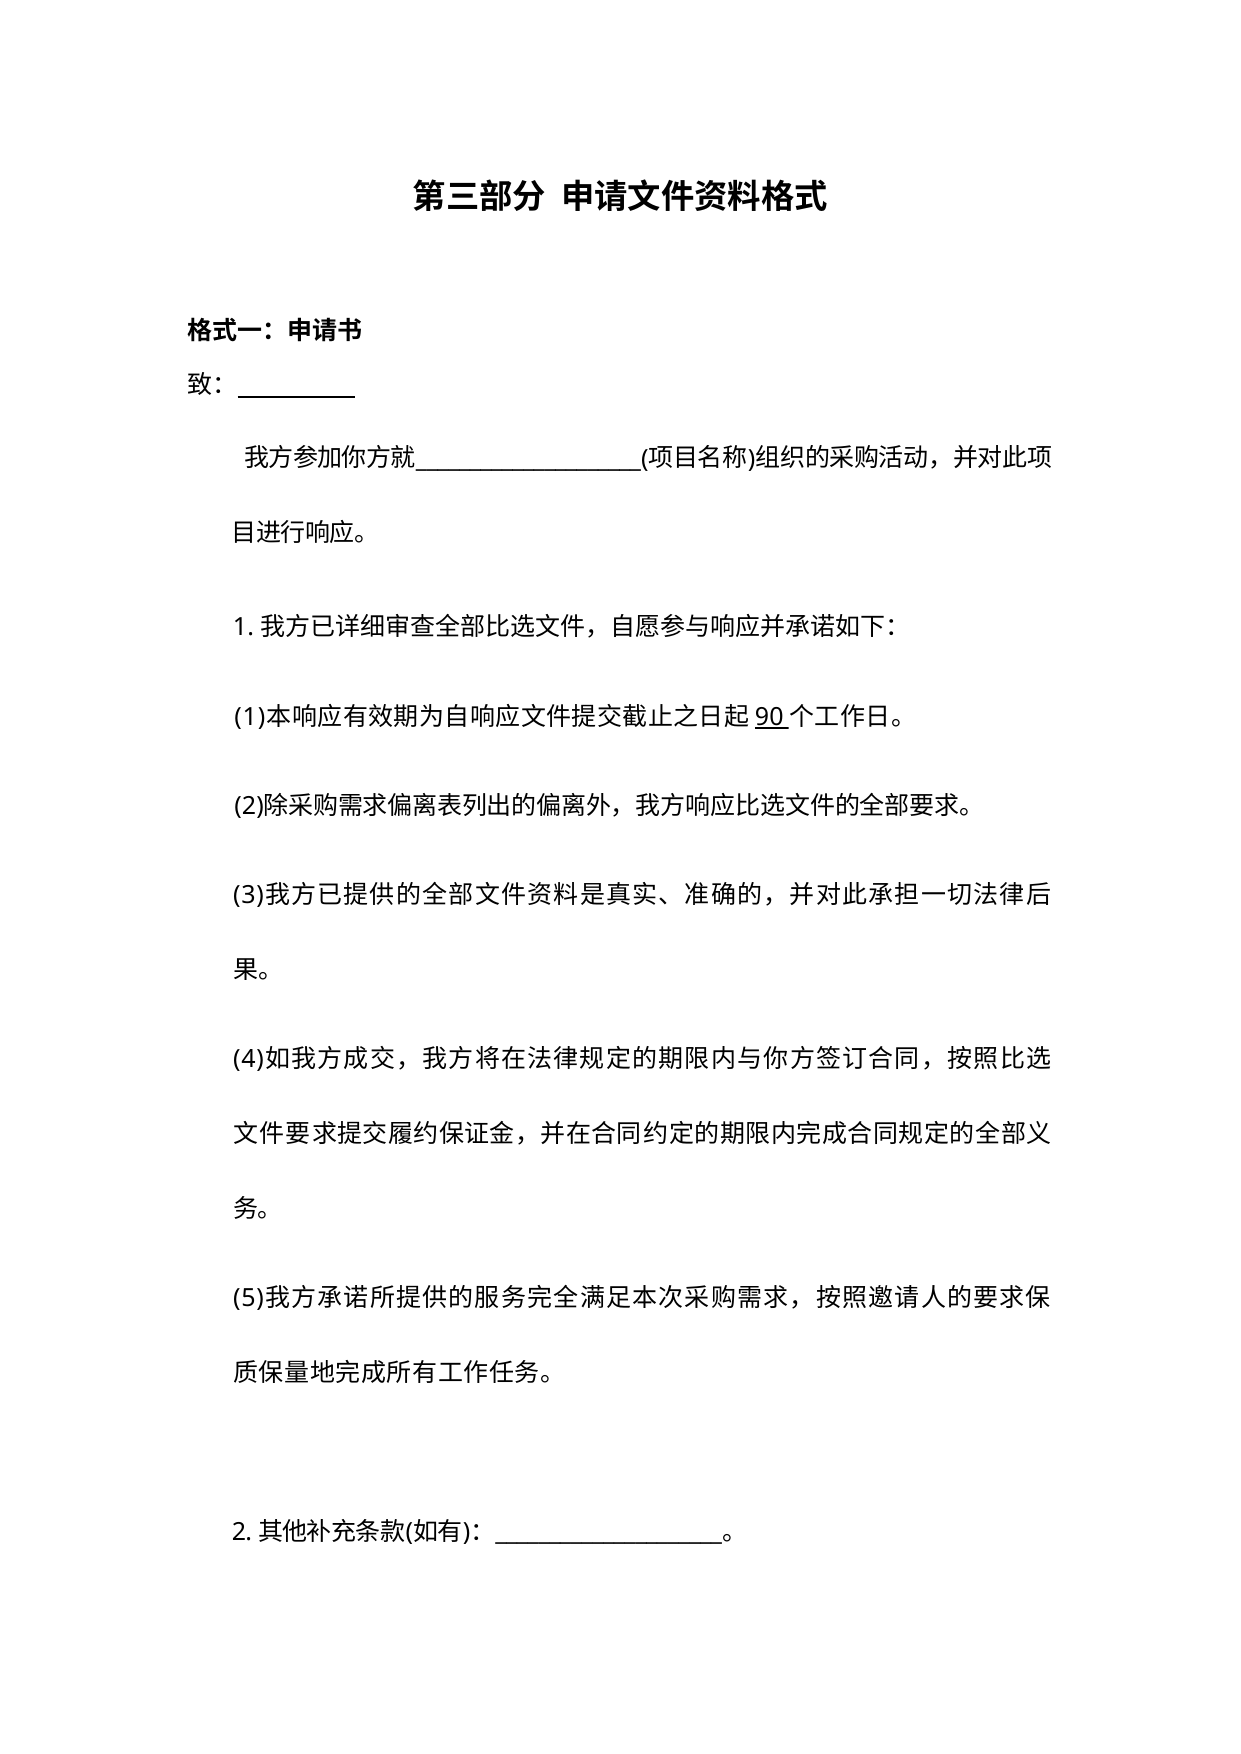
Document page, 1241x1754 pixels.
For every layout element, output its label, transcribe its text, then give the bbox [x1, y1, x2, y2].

text 第三部分 申请文件资料格式 [187, 162, 1053, 227]
text (1)本响应有效期为自响应文件提交截止之日起90个工作日。 [234, 682, 1053, 747]
text 1. 我方已详细审查全部比选文件，自愿参与响应并承诺如下： [233, 592, 1053, 657]
text (4)如我方成交，我方将在法律规定的期限内与你方签订合同，按照比选文件要求提交履约保证金，并在合同约定的期限内完成合同规定的全部义务。 [233, 1024, 1053, 1239]
text (5)我方承诺所提供的服务完全满足本次采购需求，按照邀请人的要求保质保量地完成所有工作任务。 [233, 1263, 1053, 1403]
text 我方参加你方就_____________________(项目名称)组织的采购活动，并对此项目进行响应。 [231, 427, 1053, 567]
text (2)除采购需求偏离表列出的偏离外，我方响应比选文件的全部要求。 [234, 771, 1053, 836]
text (3)我方已提供的全部文件资料是真实、准确的，并对此承担一切法律后果。 [233, 861, 1053, 1000]
text 格式一：申请书 [187, 311, 1053, 347]
text 2. 其他补充条款(如有)：_____________________。 [187, 1497, 1053, 1562]
text 致： [187, 365, 1053, 401]
